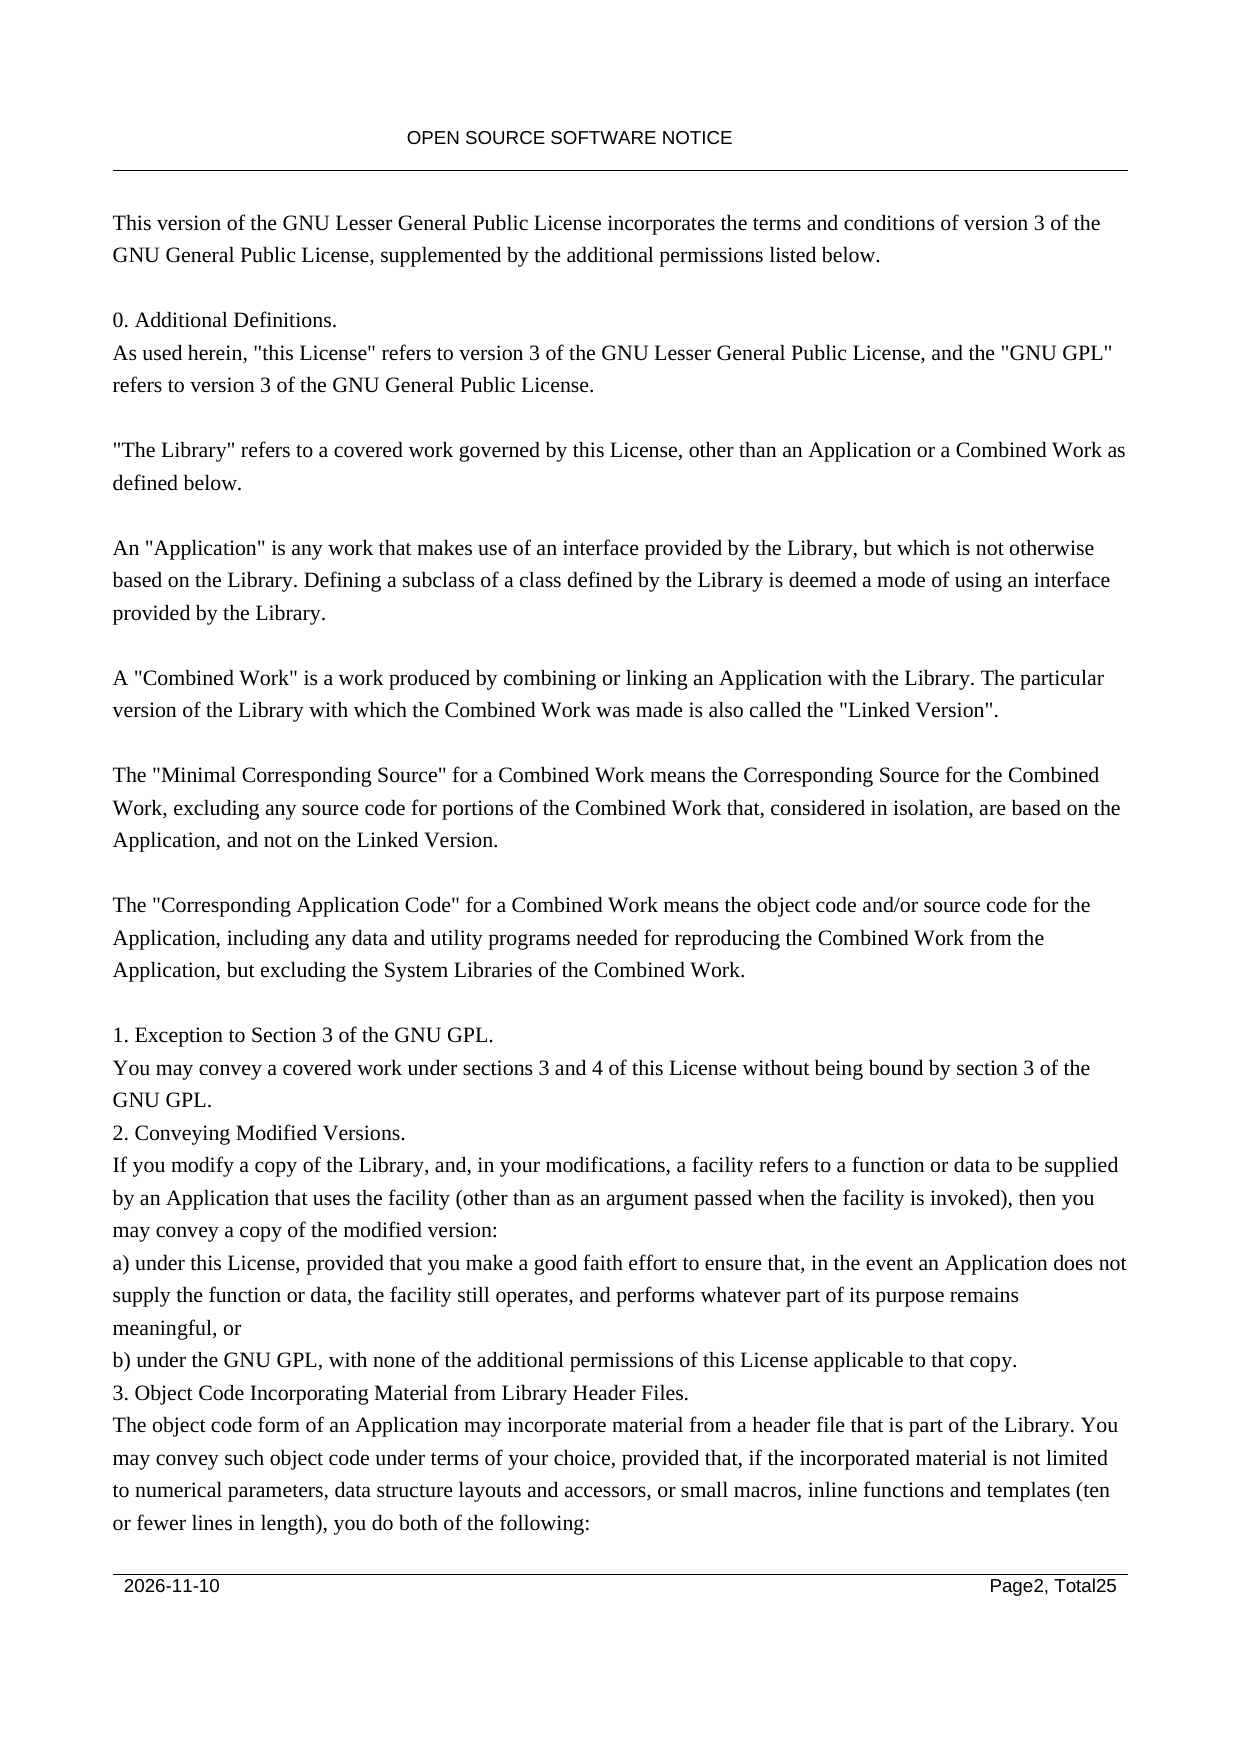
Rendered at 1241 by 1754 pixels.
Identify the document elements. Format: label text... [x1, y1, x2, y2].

text If you modify a copy of the Library, and, in your modifications, a facility refers to a function or data to be supplied by an Application that uses the facility (other than as an argument passed when the facility is invoked), then you may convey a copy of the modified version: [112, 1149, 1128, 1246]
text A "Combined Work" is a work produced by combining or linking an Application with the Library. The particular version of the Library with which the Combined Work was made is also called the "Linked Version". [112, 661, 1128, 726]
text 2. Conveying Modified Versions. [112, 1116, 1128, 1149]
text The "Minimal Corresponding Source" for a Combined Work means the Corresponding Source for the Combined Work, excluding any source code for portions of the Combined Work that, considered in isolation, are based on the Application, and not on the Linked Version. [112, 759, 1128, 856]
text a) under this License, provided that you make a good faith effort to ensure that, in the event an Application does not supply the function or data, the facility still operates, and performs whatever part of its purpose remains meaningful, or [112, 1246, 1128, 1344]
text The object code form of an Application may incorporate material from a header file that is part of the Library. You may convey such object code under terms of your choice, provided that, if the incorporated material is not limited to numerical parameters, data structure layouts and accessors, or small macros, inline functions and templates (ten or fewer lines in length), you do both of the following: [112, 1409, 1128, 1539]
text An "Application" is any work that makes use of an interface provided by the Library, but which is not otherwise based on the Library. Defining a subclass of a class defined by the Library is deemed a mode of using an interface provided by the Library. [112, 531, 1128, 629]
text "The Library" refers to a covered work governed by this License, other than an Application or a Combined Work as defined below. [112, 434, 1128, 499]
text 3. Object Code Incorporating Material from Library Header Files. [112, 1376, 1128, 1409]
text 0. Additional Definitions. [112, 304, 1128, 336]
text b) under the GNU GPL, with none of the additional permissions of this License applicable to that copy. [112, 1344, 1128, 1376]
text The "Corresponding Application Code" for a Combined Work means the object code and/or source code for the Application, including any data and utility programs needed for reproducing the Combined Work from the Application, but excluding the System Libraries of the Combined Work. [112, 889, 1128, 986]
text This version of the GNU Lesser General Public License incorporates the terms and conditions of version 3 of the GNU General Public License, supplemented by the additional permissions listed below. [112, 206, 1128, 271]
text You may convey a covered work under sections 3 and 4 of this License without being bound by section 3 of the GNU GPL. [112, 1051, 1128, 1116]
text 1. Exception to Section 3 of the GNU GPL. [112, 1019, 1128, 1051]
text As used herein, "this License" refers to version 3 of the GNU Lesser General Public License, and the "GNU GPL" refers to version 3 of the GNU General Public License. [112, 336, 1128, 401]
